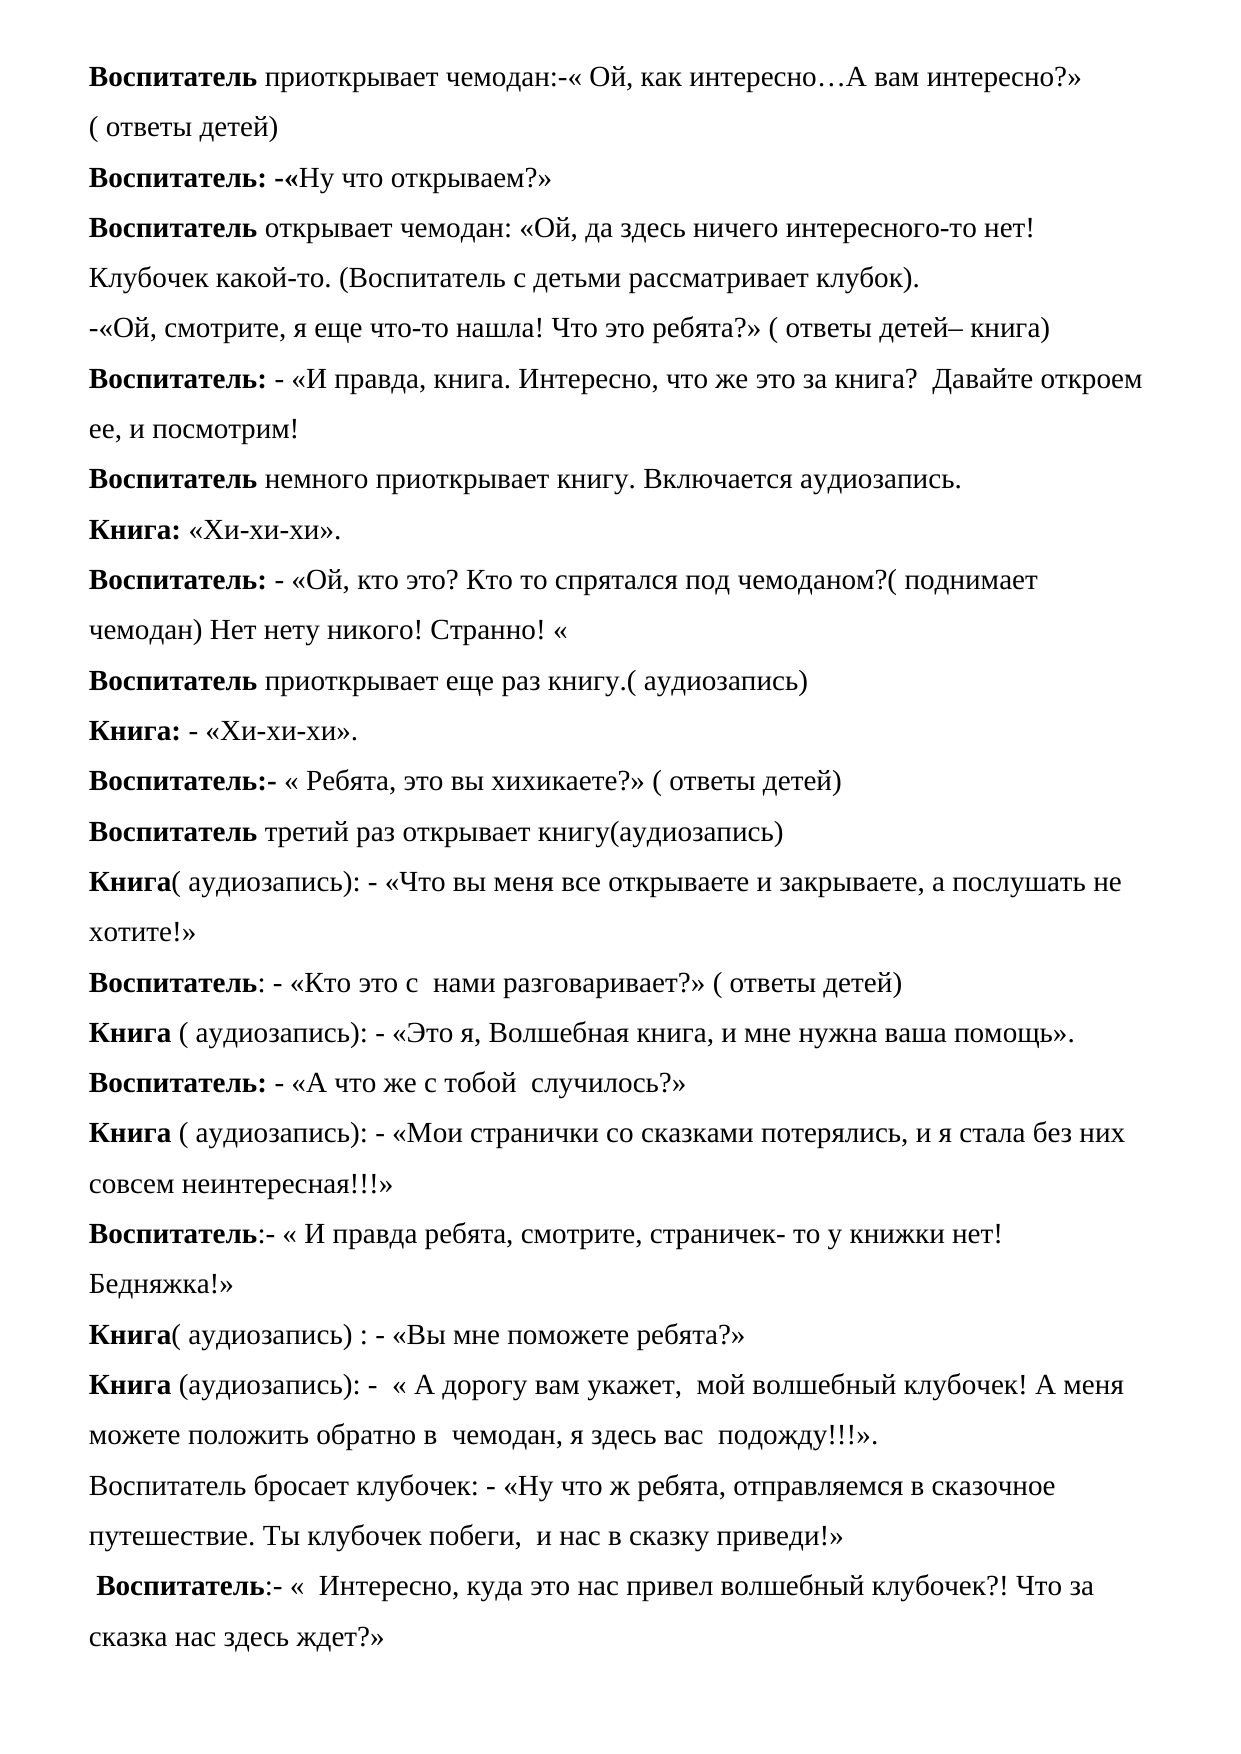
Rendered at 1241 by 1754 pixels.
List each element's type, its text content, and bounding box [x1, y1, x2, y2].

text Книга( аудиозапись) : - «Вы мне поможете ребята?» [89, 1317, 1152, 1350]
text Воспитатель: -«Ну что открываем?» [89, 160, 1152, 193]
text Книга ( аудиозапись): - «Мои странички со сказками потерялись, и я стала без них совсем неинтересная!!!» [89, 1116, 1152, 1199]
text Книга( аудиозапись): - «Что вы меня все открываете и закрываете, а послушать не хотите!» [89, 864, 1152, 948]
text Книга: - «Хи-хи-хи». [89, 713, 1152, 747]
text Книга ( аудиозапись): - «Это я, Волшебная книга, и мне нужна ваша помощь». [89, 1015, 1152, 1048]
text Воспитатель бросает клубочек: - «Ну что ж ребята, отправляемся в сказочное путешествие. Ты клубочек побеги, и нас в сказку приведи!» [89, 1468, 1152, 1552]
text Воспитатель:- « И правда ребята, смотрите, страничек- то у книжки нет! Бедняжка!» [89, 1216, 1152, 1300]
text Воспитатель приоткрывает еще раз книгу.( аудиозапись) [89, 663, 1152, 696]
text Воспитатель: - «А что же с тобой случилось?» [89, 1065, 1152, 1099]
text Воспитатель:- « Ребята, это вы хихикаете?» ( ответы детей) [89, 763, 1152, 797]
text Воспитатель:- « Интересно, куда это нас привел волшебный клубочек?! Что за сказка нас здесь ждет?» [89, 1568, 1152, 1652]
text Воспитатель немного приоткрывает книгу. Включается аудиозапись. [89, 462, 1152, 495]
text Книга: «Хи-хи-хи». [89, 512, 1152, 545]
text Воспитатель приоткрывает чемодан:-« Ой, как интересно…А вам интересно?» ( ответы детей) [89, 59, 1152, 143]
text -«Ой, смотрите, я еще что-то нашла! Что это ребята?» ( ответы детей– книга) [89, 311, 1152, 344]
text Воспитатель: - «Кто это с нами разговаривает?» ( ответы детей) [89, 965, 1152, 998]
text Книга (аудиозапись): - « А дорогу вам укажет, мой волшебный клубочек! А меня можете положить обратно в чемодан, я здесь вас подожду!!!». [89, 1367, 1152, 1451]
text Воспитатель: - «Ой, кто это? Кто то спрятался под чемоданом?( поднимает чемодан) Нет нету никого! Странно! « [89, 562, 1152, 646]
text Воспитатель: - «И правда, книга. Интересно, что же это за книга? Давайте откроем ее, и посмотрим! [89, 361, 1152, 445]
text Воспитатель третий раз открывает книгу(аудиозапись) [89, 814, 1152, 847]
text Воспитатель открывает чемодан: «Ой, да здесь ничего интересного-то нет! Клубочек какой-то. (Воспитатель с детьми рассматривает клубок). [89, 210, 1152, 294]
